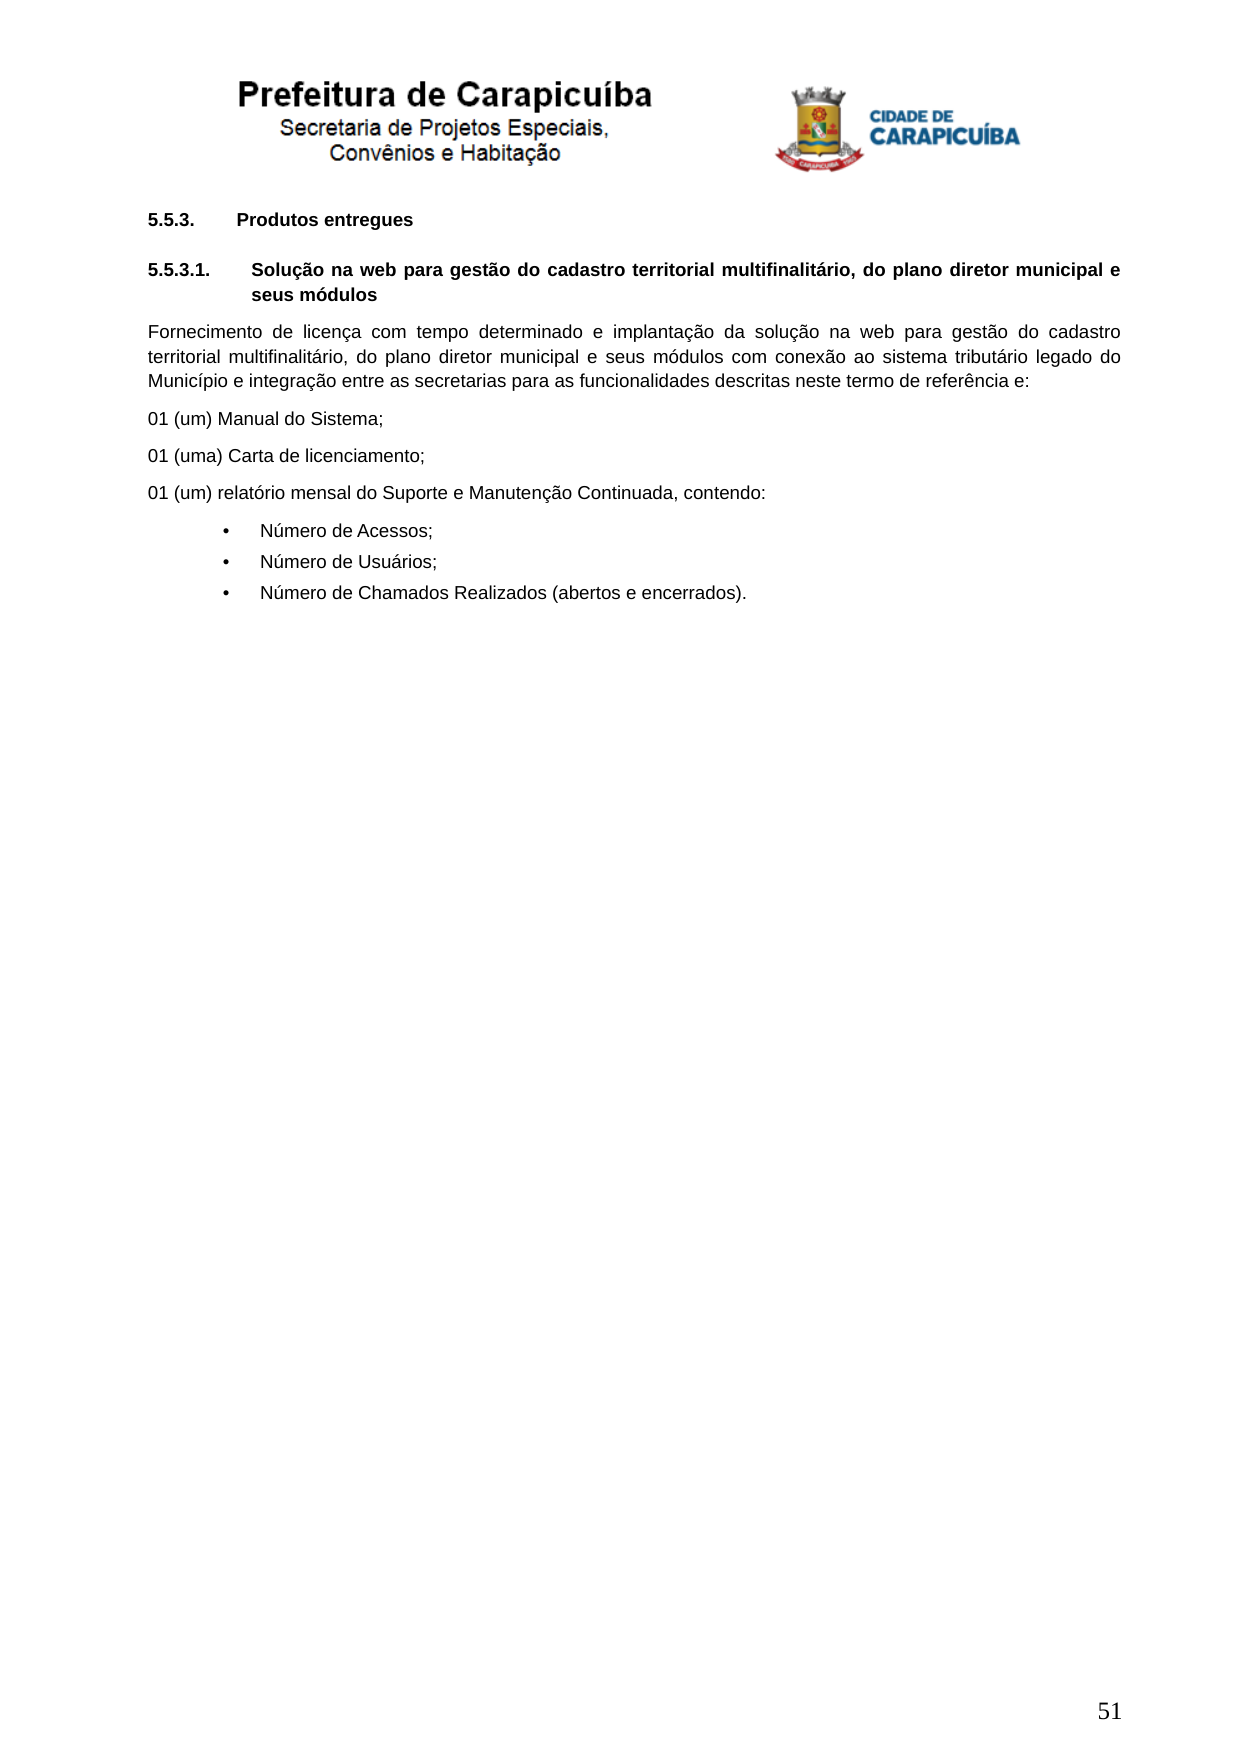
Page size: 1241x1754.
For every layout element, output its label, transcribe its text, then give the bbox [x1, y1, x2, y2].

text Fornecimento de licença com tempo determinado e implantação da solução na web para gestão do cadastro territorial multifinalitário, do plano diretor municipal e seus módulos com conexão ao sistema tributário legado do Município e integração entre as secretarias para as funcionalidades descritas neste termo de referência e: [148, 321, 1122, 392]
list Número de Acessos; [223, 519, 1122, 541]
text 01 (um) relatório mensal do Suporte e Manutenção Continuada, contendo: [148, 482, 1122, 504]
subtitle Solução na web para gestão do cadastro territorial multifinalitário, do plano diretor municipal e seus módulos [148, 259, 1122, 305]
list Número de Chamados Realizados (abertos e encerrados). [223, 582, 1122, 603]
subtitle Produtos entregues [148, 209, 1122, 230]
list Número de Usuários; [223, 551, 1122, 572]
text 01 (uma) Carta de licenciamento; [148, 445, 1122, 466]
picture [231, 70, 1039, 181]
text 01 (um) Manual do Sistema; [148, 408, 1122, 429]
